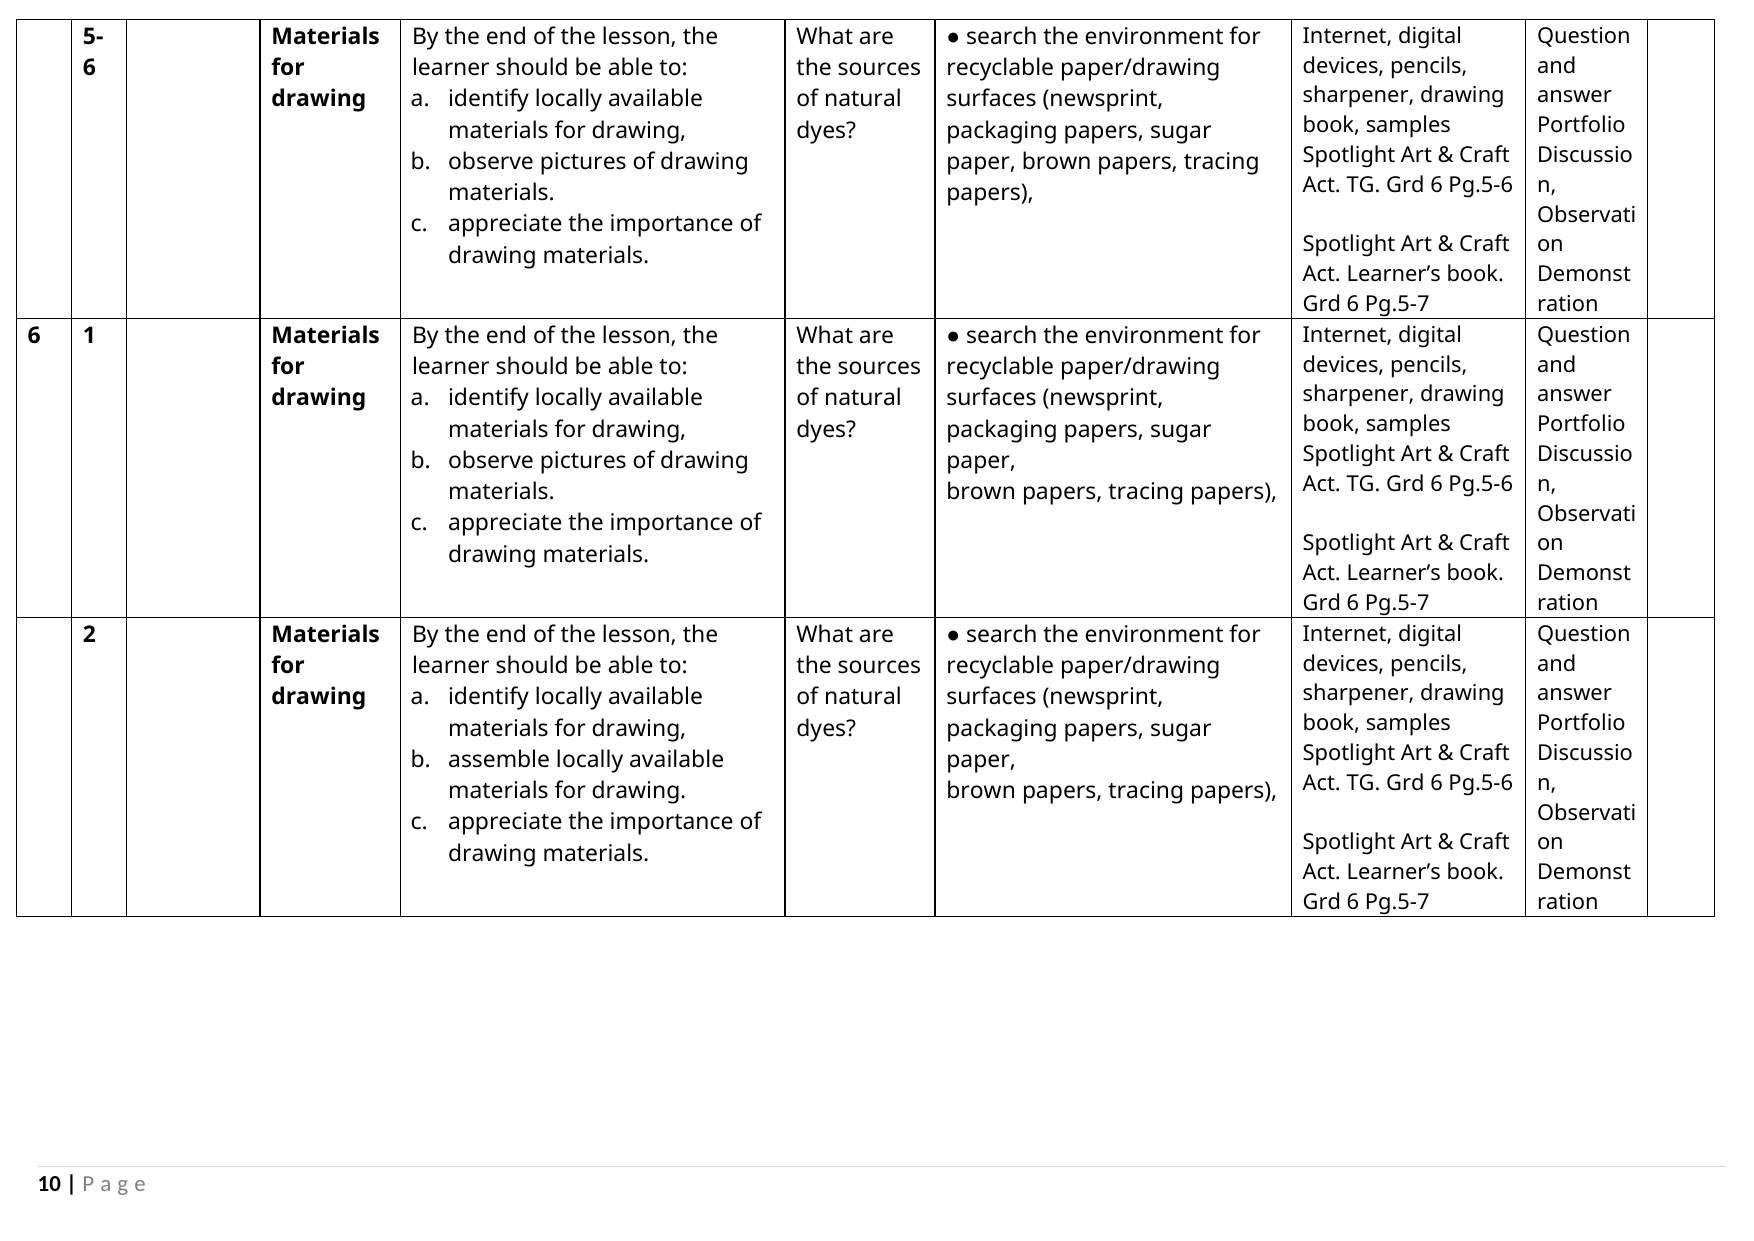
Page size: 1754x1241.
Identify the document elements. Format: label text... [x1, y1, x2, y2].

table_cell 2 [72, 618, 126, 916]
table_cell ● search the environment for recyclable paper/drawing surfaces (newsprint, packaging papers, sugar paper, brown papers, tracing papers), [936, 618, 1291, 916]
table_cell ● search the environment for recyclable paper/drawing surfaces (newsprint, packaging papers, sugar paper, brown papers, tracing papers), [936, 319, 1291, 617]
table_cell By the end of the lesson, the learner should be able to: identify locally available materials for drawing, assemble locally available materials for drawing. appreciate the importance of drawing materials. [401, 618, 784, 916]
table_cell 5-6 [72, 20, 126, 318]
table_cell What are the sources of natural dyes? [786, 618, 934, 916]
table_cell 6 [17, 319, 71, 617]
table_cell [127, 20, 259, 318]
table_cell What are the sources of natural dyes? [786, 20, 934, 318]
table_cell 1 [72, 319, 126, 617]
table_cell Question and answer Portfolio Discussion, Observation Demonstration [1526, 319, 1647, 617]
table_cell Materials for drawing [261, 618, 400, 916]
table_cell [1526, 20, 1647, 318]
table_cell By the end of the lesson, the learner should be able to: identify locally available materials for drawing, observe pictures of drawing materials. appreciate the importance of drawing materials. [401, 319, 784, 617]
table_cell Materials for drawing [261, 319, 400, 617]
table_cell [1648, 319, 1714, 617]
table_cell [127, 618, 259, 916]
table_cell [1526, 618, 1647, 916]
table_cell [1648, 20, 1714, 318]
table_cell [17, 618, 71, 916]
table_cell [1292, 618, 1525, 916]
table_cell [17, 20, 71, 318]
table_cell [1648, 618, 1714, 916]
table_cell By the end of the lesson, the learner should be able to: identify locally available materials for drawing, observe pictures of drawing materials. appreciate the importance of drawing materials. [401, 20, 784, 318]
table_cell [127, 319, 259, 617]
table_cell Materials for drawing [261, 20, 400, 318]
table_cell What are the sources of natural dyes? [786, 319, 934, 617]
table_cell ● search the environment for recyclable paper/drawing surfaces (newsprint, packaging papers, sugar paper, brown papers, tracing papers), [936, 20, 1291, 318]
